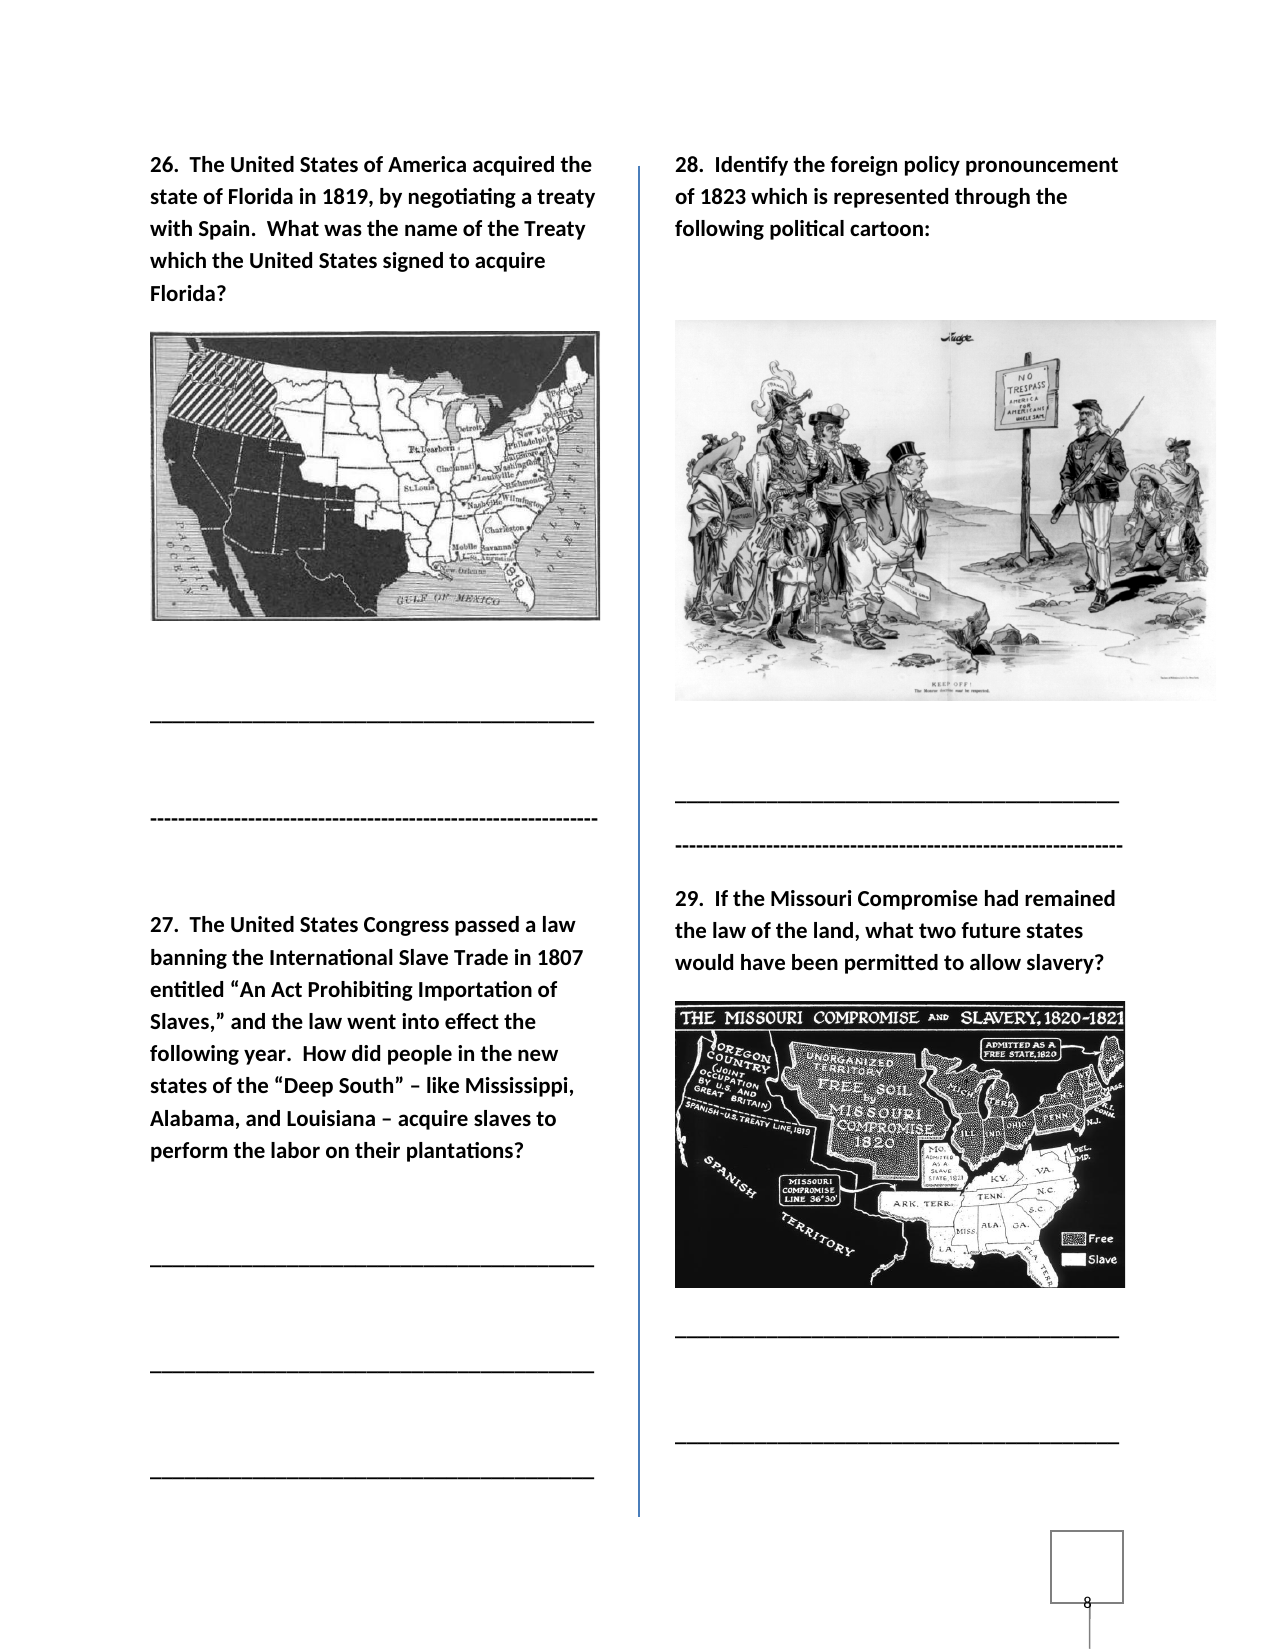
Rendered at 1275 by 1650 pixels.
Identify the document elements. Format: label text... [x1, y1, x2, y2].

text 29. If the Missouri Compromise had remained the law of the land, what two future states would have been permitted to allow slavery? [675, 884, 1125, 977]
text 28. Identify the foreign policy pronouncement of 1823 which is represented through the following political cartoon: [675, 150, 1125, 242]
text 27. The United States Congress passed a law banning the International Slave Trade in 1807 entitled “An Act Prohibiting Importation of Slaves,” and the law went into effect the following year. How did people in the new states of the “Deep South” – like Mississippi, Alabama, and Louisiana – acquire slaves to perform the labor on their plantations? [150, 911, 600, 1164]
text ---------------------------------------------------------------- [150, 804, 600, 833]
text _______________________________________ [150, 698, 600, 727]
text _______________________________________ [150, 1242, 600, 1270]
text ---------------------------------------------------------------- [675, 831, 1125, 859]
text _______________________________________ [150, 1454, 600, 1482]
text _______________________________________ [675, 778, 1125, 806]
text _______________________________________ [675, 1313, 1125, 1341]
text _______________________________________ [675, 1419, 1125, 1447]
text _______________________________________ [150, 1348, 600, 1376]
picture [150, 331, 600, 621]
picture [675, 1001, 1125, 1288]
text 26. The United States of America acquired the state of Florida in 1819, by negotiating a treaty with Spain. What was the name of the Treaty which the United States signed to acquire Florida? [150, 150, 600, 307]
picture [675, 320, 1217, 701]
